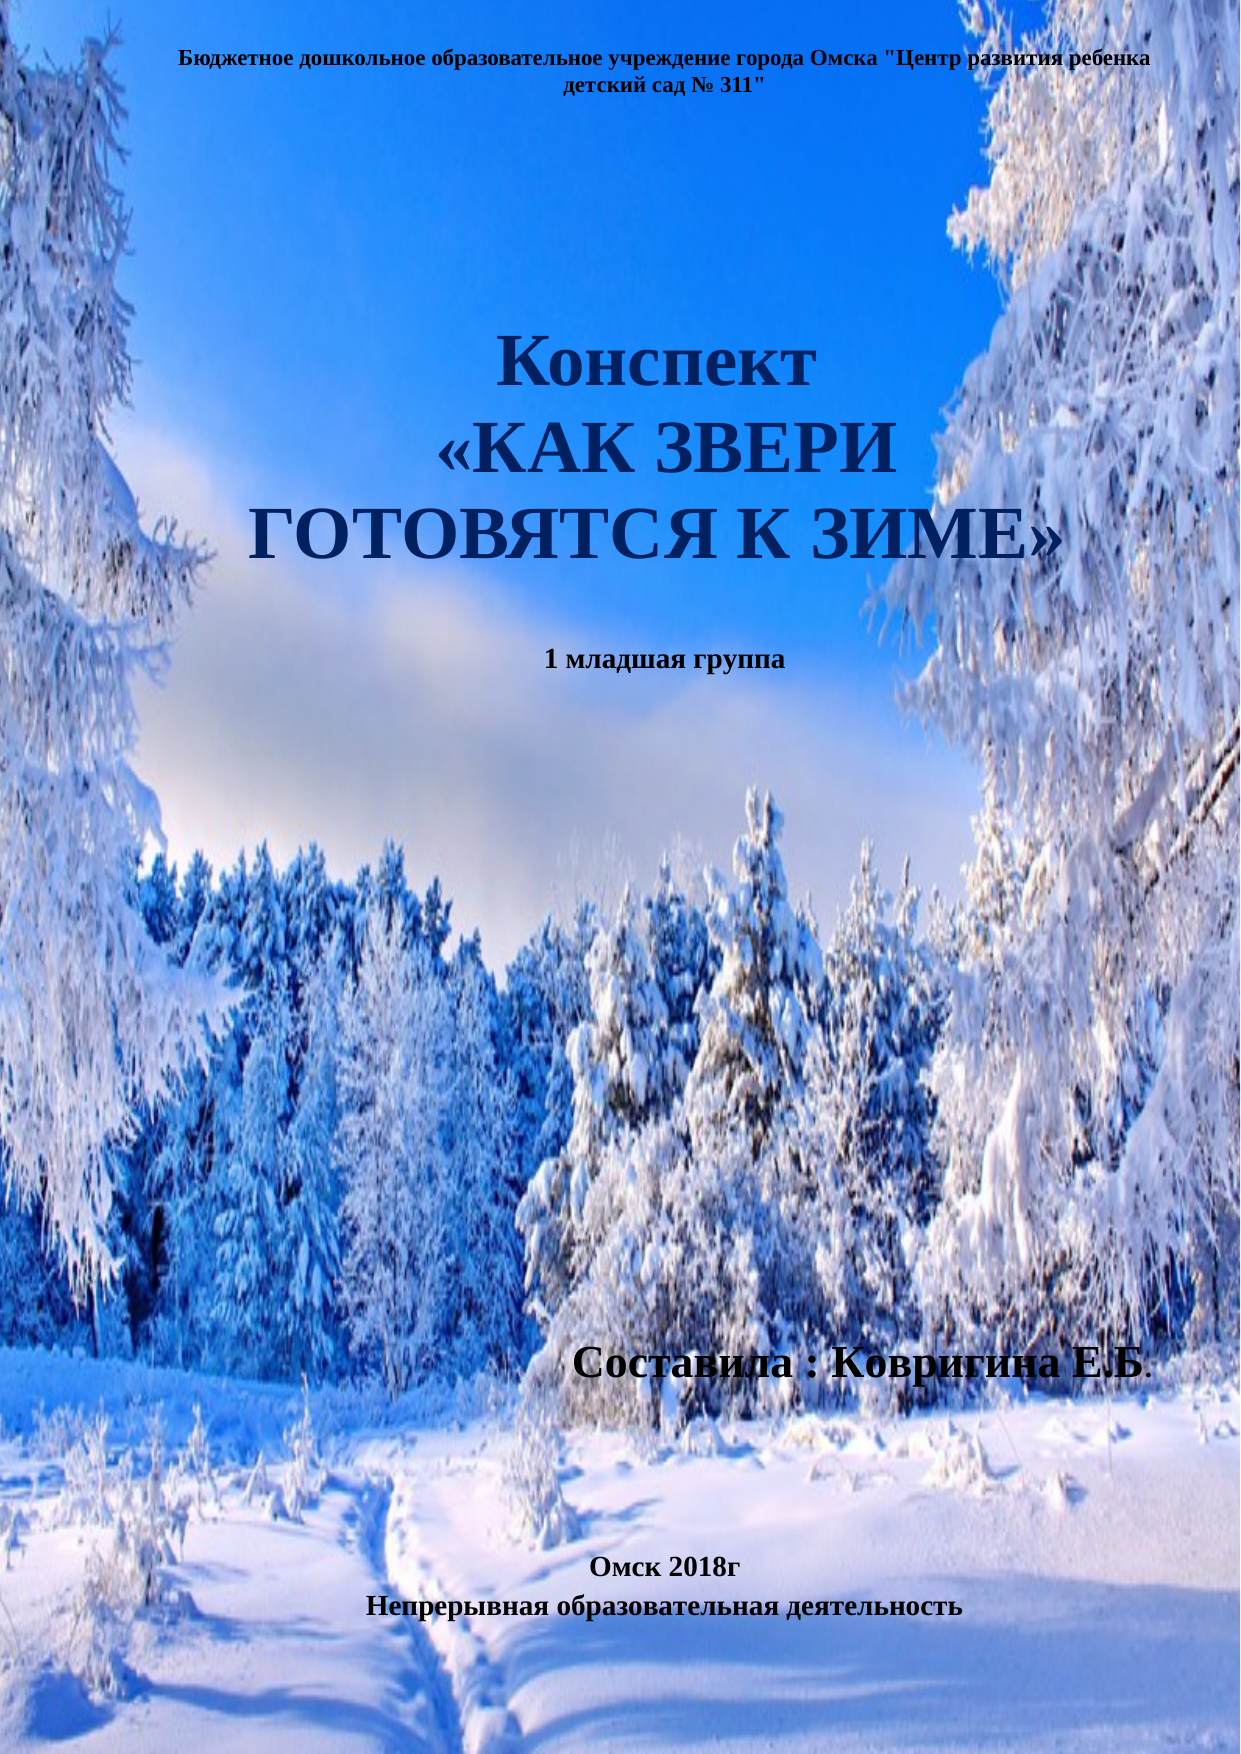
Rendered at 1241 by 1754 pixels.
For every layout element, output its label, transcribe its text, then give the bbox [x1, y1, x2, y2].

text Непрерывная образовательная деятельность [177, 1588, 1152, 1621]
text 1 младшая группа [177, 641, 1152, 674]
text детский сад № 311" [177, 71, 1152, 97]
text Составила : Ковригина Е.Б. [177, 1334, 1152, 1387]
text Омск 2018г [177, 1549, 1152, 1583]
text Бюджетное дошкольное образовательное учреждение города Омска "Центр развития ребенка [177, 44, 1152, 71]
picture [0, 0, 1241, 1754]
